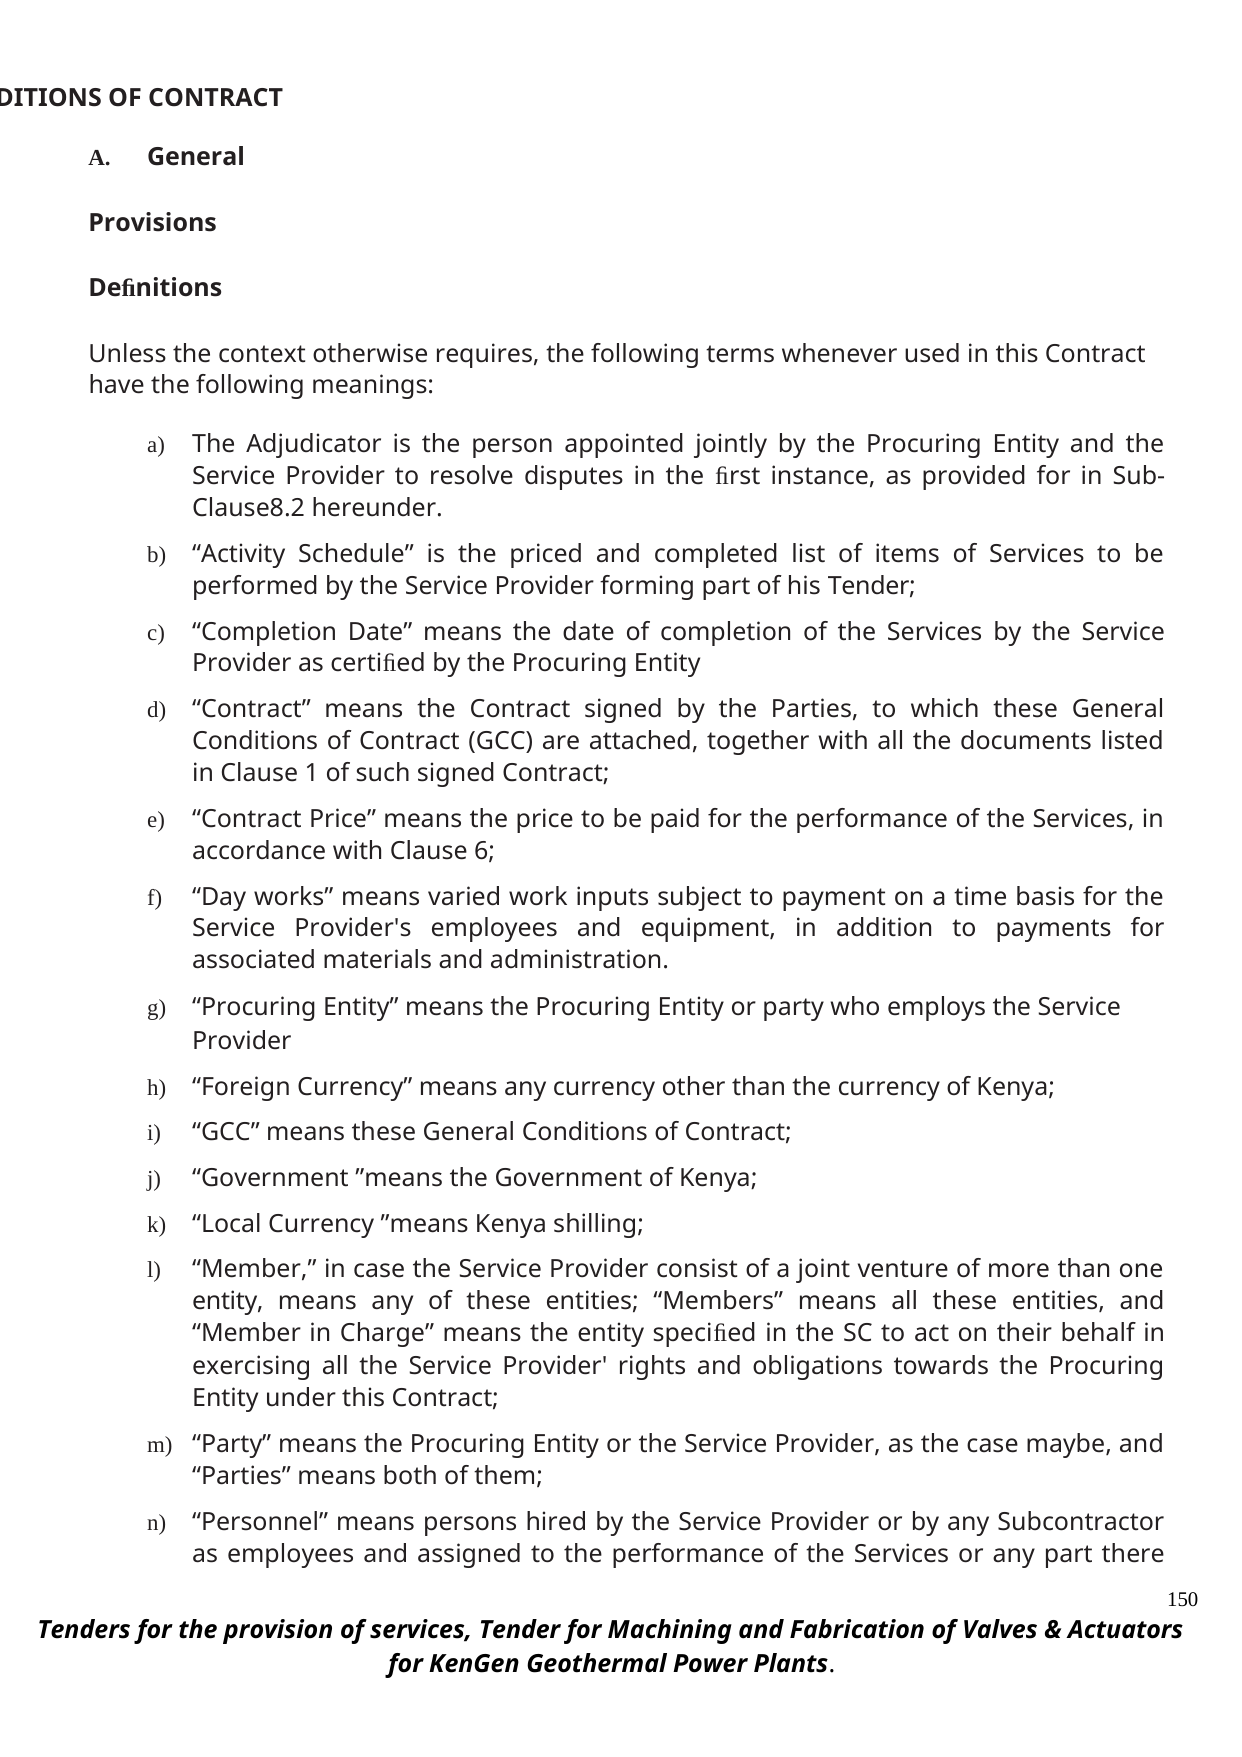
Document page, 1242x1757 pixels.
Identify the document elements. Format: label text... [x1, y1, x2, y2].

text SECTION VI - GENERAL CONDITIONS OF CONTRACT [0, 80, 1163, 114]
list “Government ”means the Government of Kenya; [147, 1160, 1198, 1194]
list General Provisions Deﬁnitions [88, 139, 345, 304]
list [147, 1504, 1166, 1569]
list “GCC” means these General Conditions of Contract; [147, 1114, 1198, 1148]
list “Contract” means the Contract signed by the Parties, to which these General Conditions of Contract (GCC) are attached, together with all the documents listed in Clause 1 of such signed Contract; [147, 692, 1166, 789]
list “Procuring Entity” means the Procuring Entity or party who employs the Service Provider [147, 988, 1198, 1056]
list “Local Currency ”means Kenya shilling; [147, 1205, 1198, 1239]
list “Member,” in case the Service Provider consist of a joint venture of more than one entity, means any of these entities; “Members” means all these entities, and “Member in Charge” means the entity speciﬁed in the SC to act on their behalf in exercising all the Service Provider' rights and obligations towards the Procuring Entity under this Contract; [147, 1252, 1166, 1414]
text Unless the context otherwise requires, the following terms whenever used in this Contract have the following meanings: [88, 336, 1166, 401]
list The Adjudicator is the person appointed jointly by the Procuring Entity and the Service Provider to resolve disputes in the ﬁrst instance, as provided for in Sub-Clause8.2 hereunder. [147, 427, 1166, 524]
list “Foreign Currency” means any currency other than the currency of Kenya; [147, 1068, 1198, 1102]
list “Party” means the Procuring Entity or the Service Provider, as the case maybe, and “Parties” means both of them; [147, 1427, 1166, 1492]
list “Day works” means varied work inputs subject to payment on a time basis for the Service Provider's employees and equipment, in addition to payments for associated materials and administration. [147, 879, 1166, 976]
list “Completion Date” means the date of completion of the Services by the Service Provider as certiﬁed by the Procuring Entity [147, 614, 1166, 679]
list “Contract Price” means the price to be paid for the performance of the Services, in accordance with Clause 6; [147, 802, 1166, 866]
list “Activity Schedule” is the priced and completed list of items of Services to be performed by the Service Provider forming part of his Tender; [147, 537, 1166, 601]
